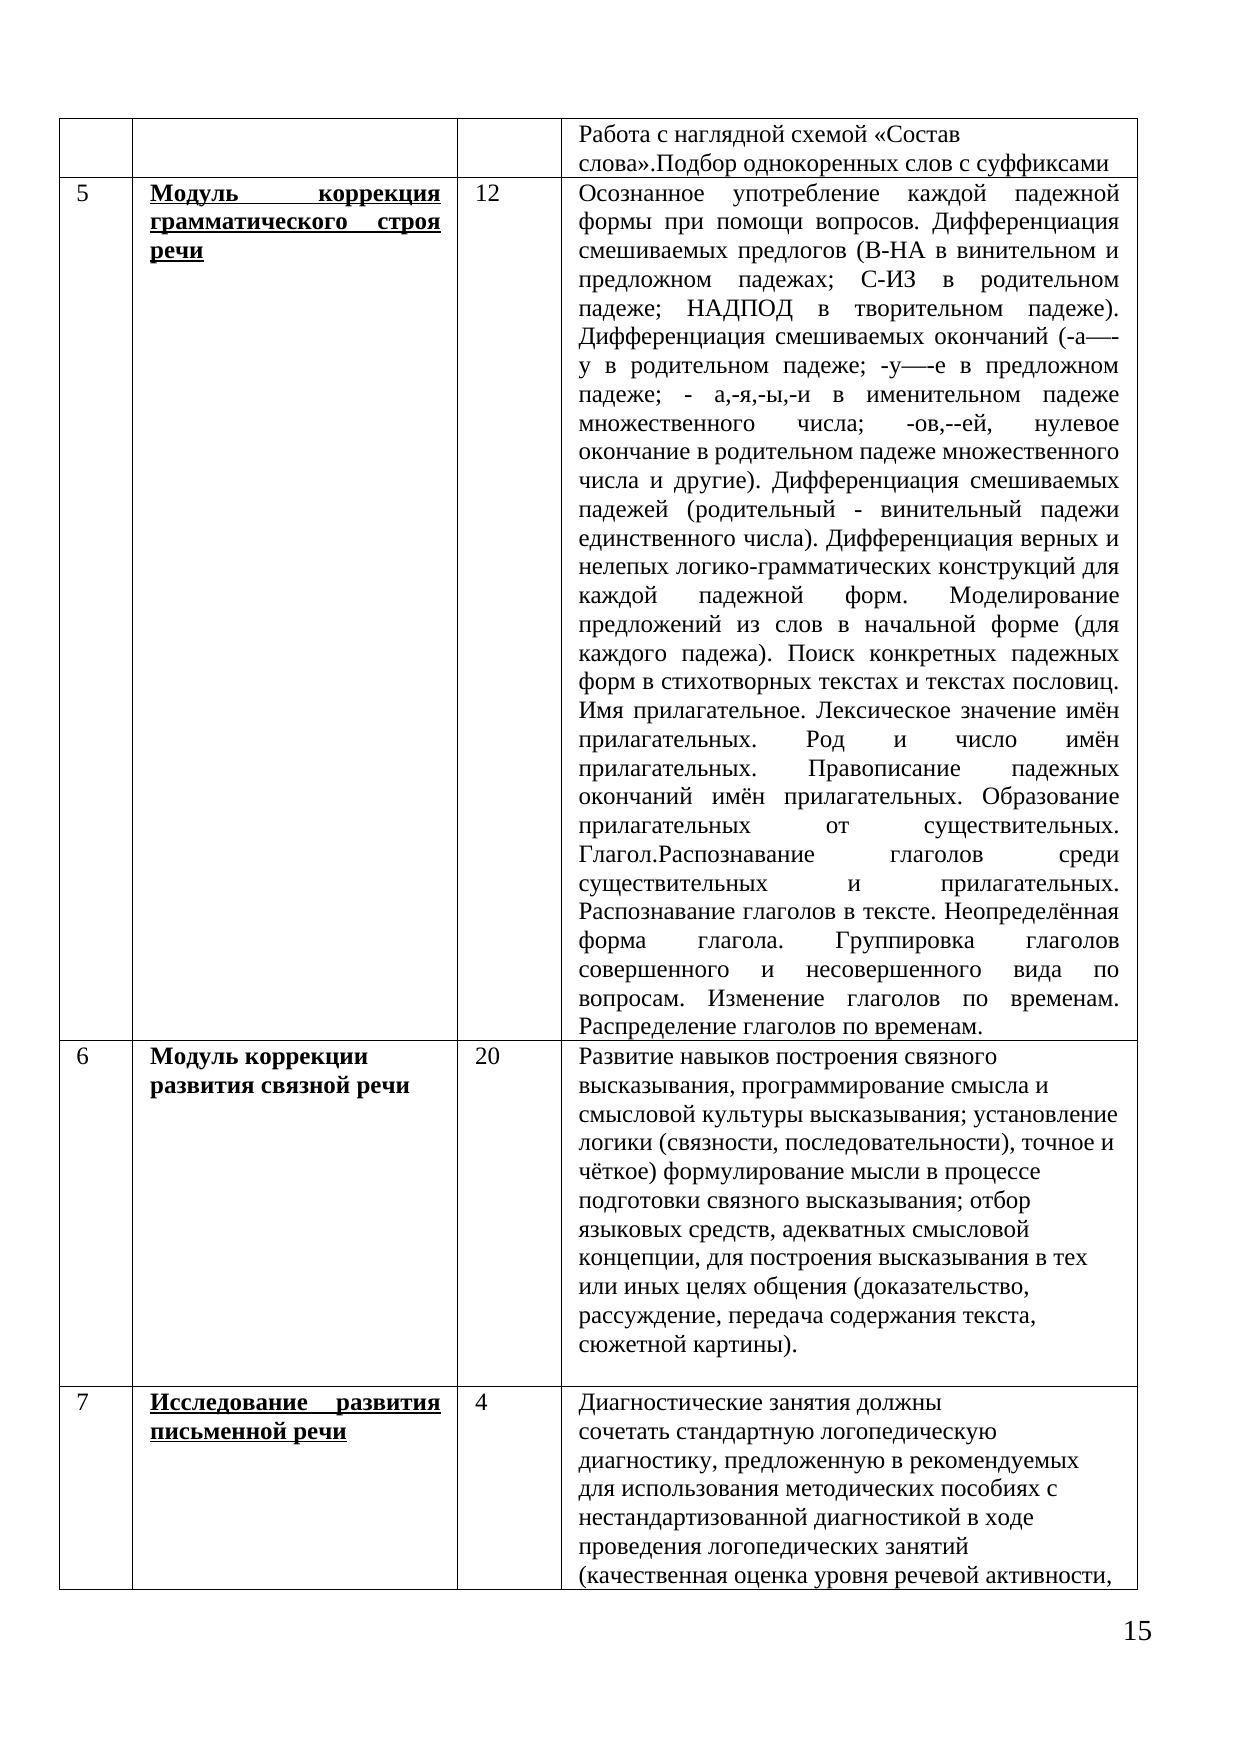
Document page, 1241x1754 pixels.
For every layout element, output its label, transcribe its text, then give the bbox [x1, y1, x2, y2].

table_cell 12 [458, 178, 561, 1040]
table_cell Осознанное употребление каждой падежной формы при помощи вопросов. Дифференциация смешиваемых предлогов (В-НА в винительном и предложном падежах; С-ИЗ в родительном падеже; НАДПОД в творительном падеже). Дифференциация смешиваемых окончаний (-а—-у в родительном падеже; -у—-е в предложном падеже; - а,-я,-ы,-и в именительном падеже множественного числа; -ов,--ей, нулевое окончание в родительном падеже множественного числа и другие). Дифференциация смешиваемых падежей (родительный - винительный падежи единственного числа). Дифференциация верных и нелепых логико-грамматических конструкций для каждой падежной форм. Моделирование предложений из слов в начальной форме (для каждого падежа). Поиск конкретных падежных форм в стихотворных текстах и текстах пословиц. Имя прилагательное. Лексическое значение имён прилагательных. Род и число имён прилагательных. Правописание падежных окончаний имён прилагательных. Образование прилагательных от существительных. Глагол.Распознавание глаголов среди существительных и прилагательных. Распознавание глаголов в тексте. Неопределённая форма глагола. Группировка глаголов совершенного и несовершенного вида по вопросам. Изменение глаголов по временам. Распределение глаголов по временам. [562, 178, 1137, 1040]
table_cell 20 [458, 1041, 561, 1386]
table_cell 5 [60, 178, 132, 1040]
table_cell Модуль коррекции развития связной речи [133, 1041, 457, 1386]
table_cell 6 [60, 1041, 132, 1386]
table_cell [562, 119, 1137, 177]
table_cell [133, 119, 457, 177]
table_cell 16 [458, 119, 561, 177]
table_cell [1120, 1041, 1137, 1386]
table_cell 4 [60, 119, 132, 177]
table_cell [133, 1387, 457, 1588]
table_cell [562, 1387, 1137, 1588]
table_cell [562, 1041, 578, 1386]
table_cell 7 [60, 1387, 132, 1588]
table_cell Модуль коррекция грамматического строя речи [133, 178, 457, 1040]
table_cell 4 [458, 1387, 561, 1588]
